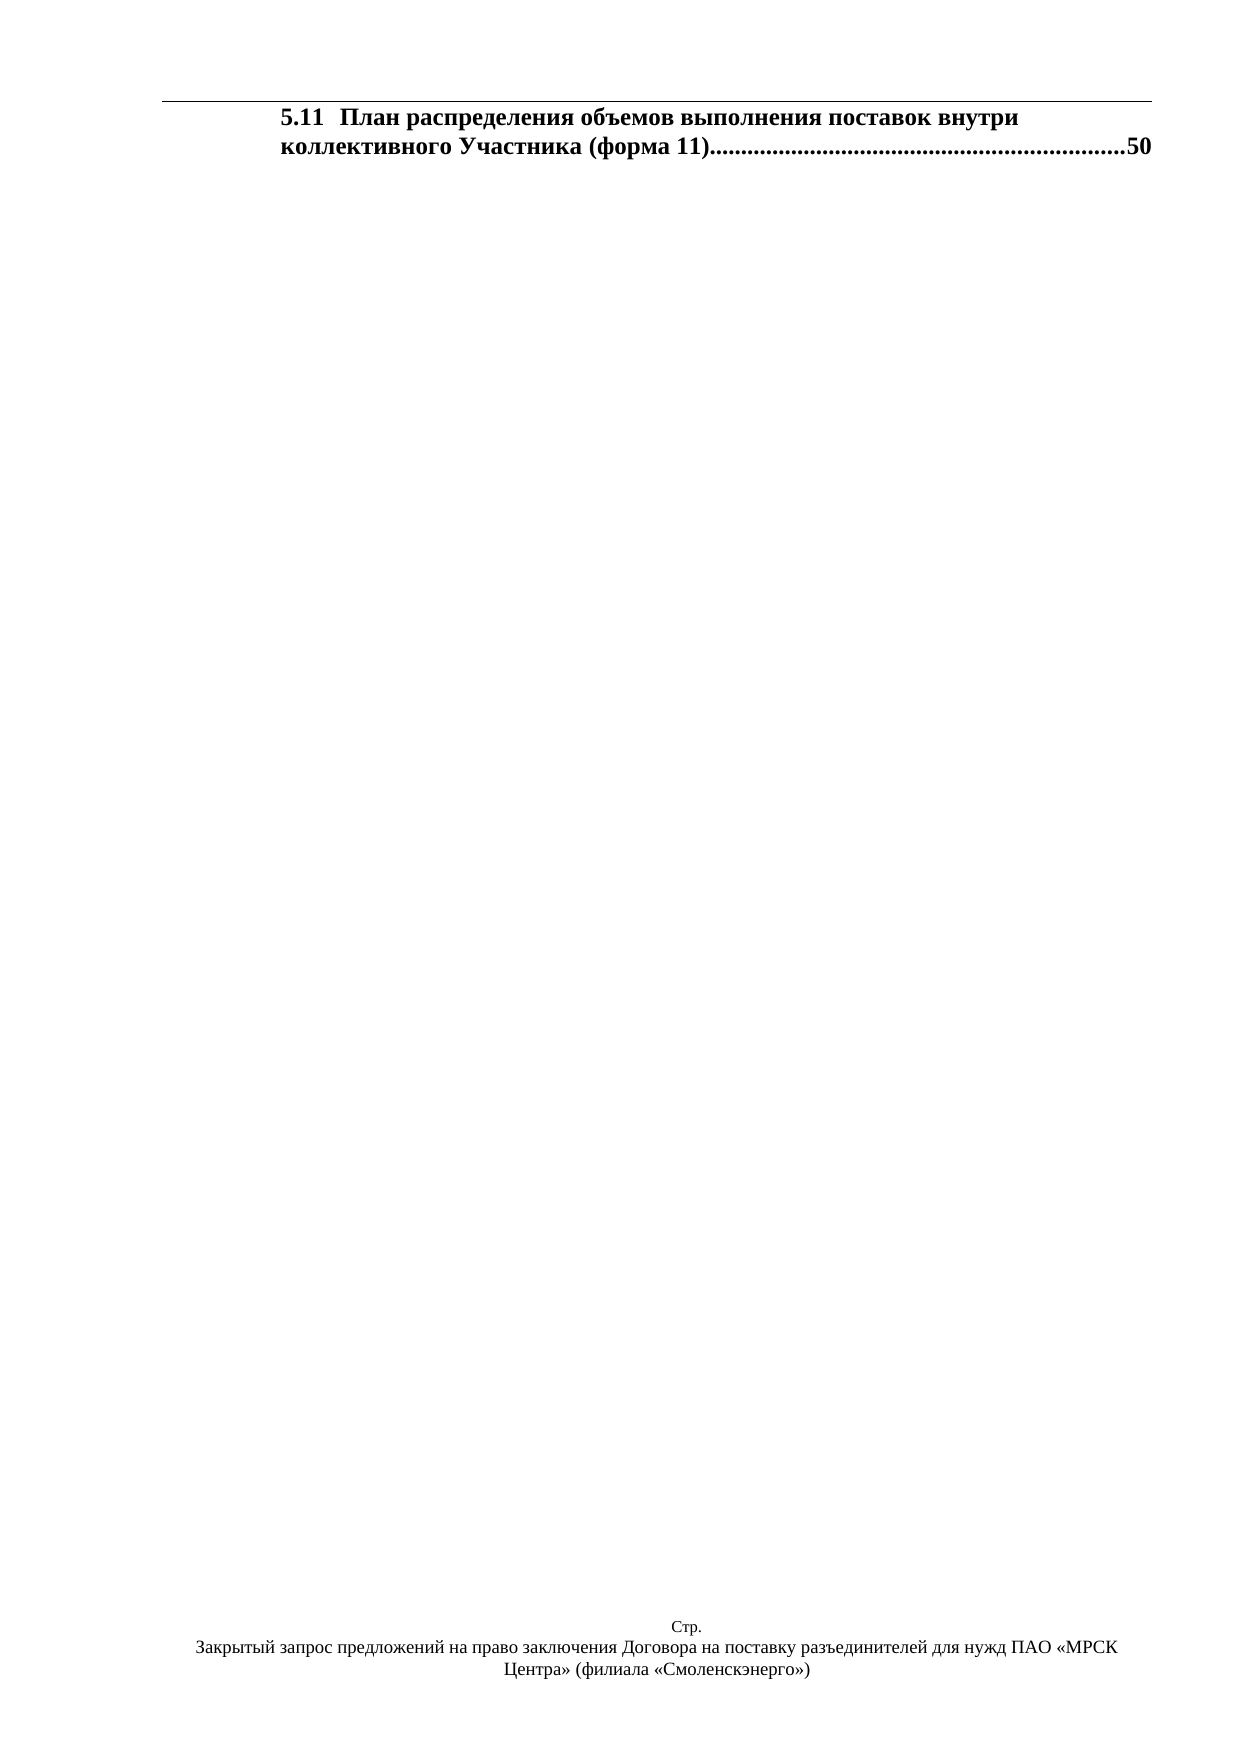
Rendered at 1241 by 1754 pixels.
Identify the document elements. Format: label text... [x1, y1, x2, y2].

text 5.11 План распределения объемов выполнения поставок внутри коллективного Участника (форма 11) 50 [280, 102, 1133, 160]
